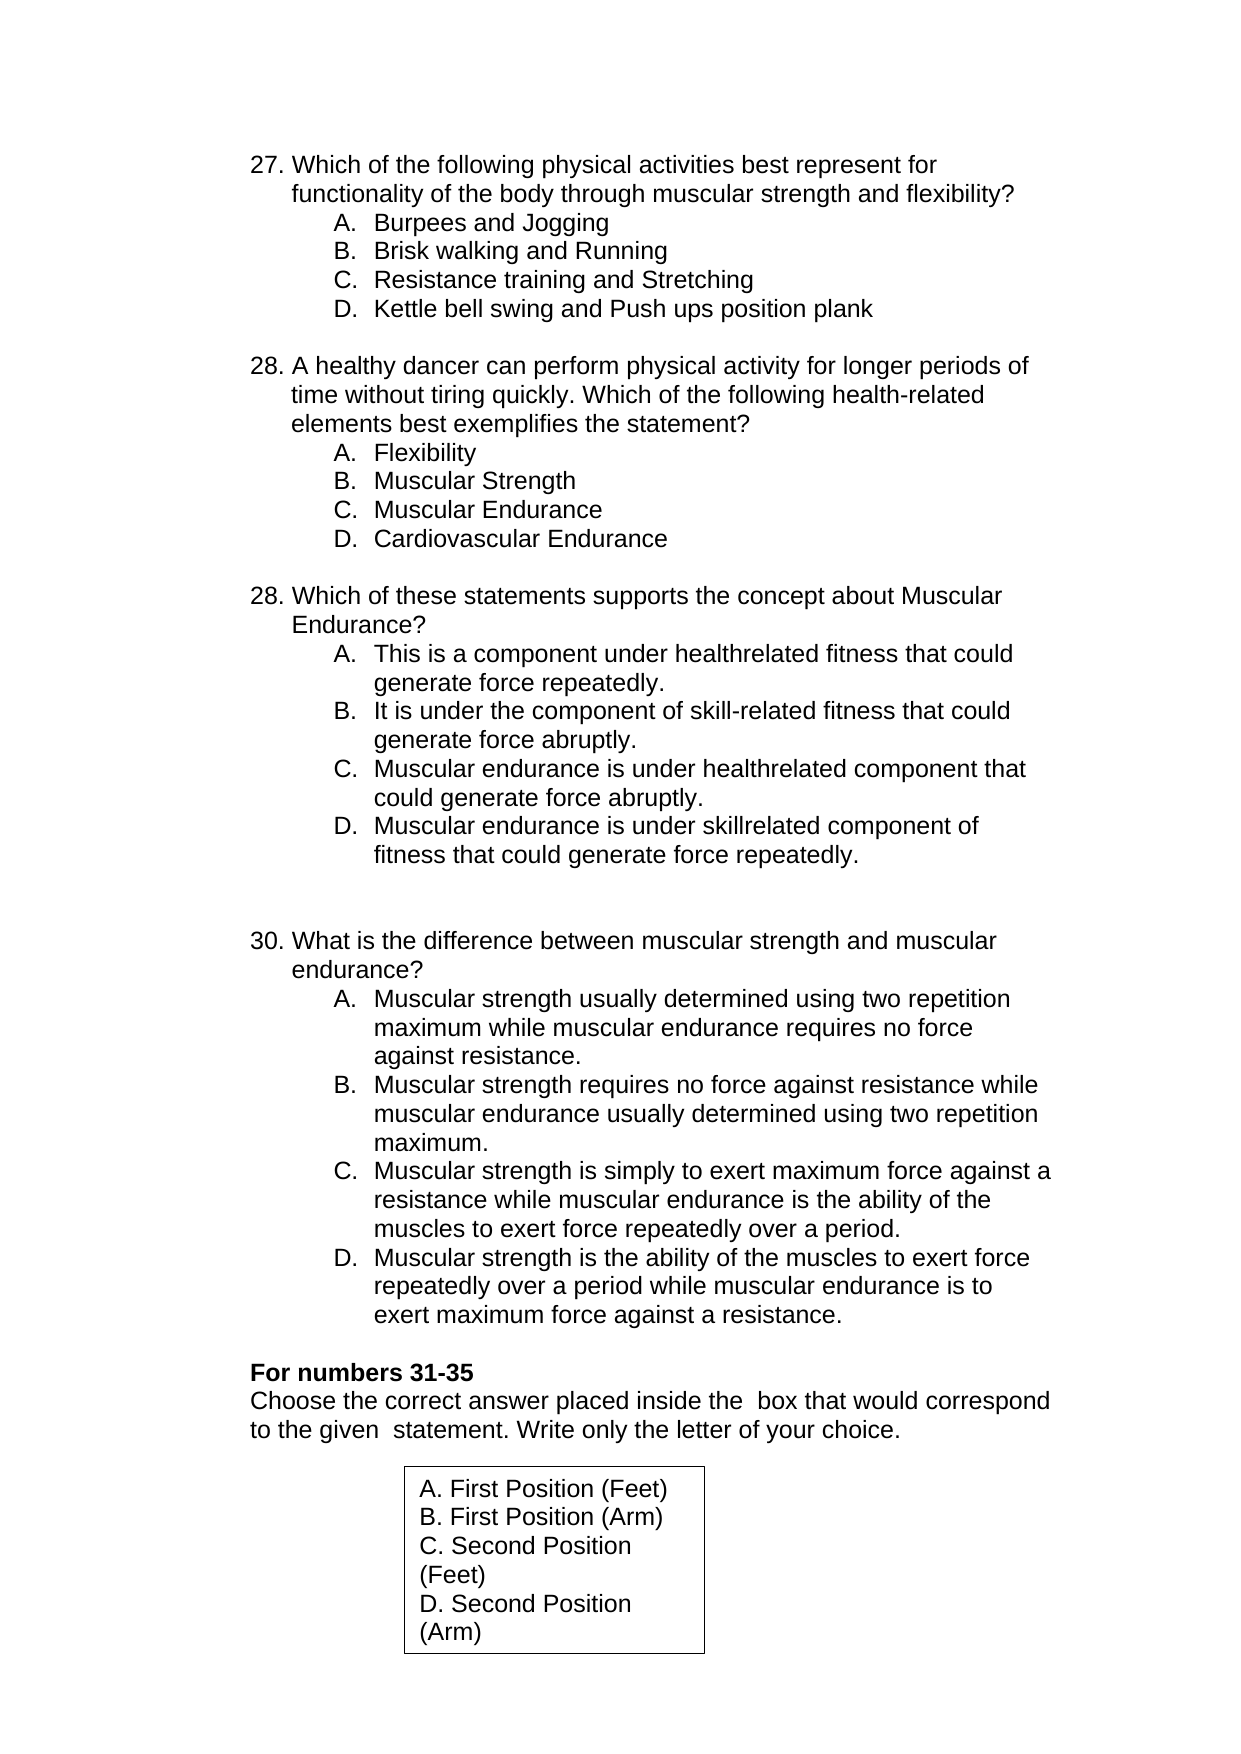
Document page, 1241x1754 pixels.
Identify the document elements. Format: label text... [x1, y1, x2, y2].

list Resistance training and Stretching [333, 265, 1053, 294]
list This is a component under healthrelated fitness that could generate force repeatedly. [333, 639, 1053, 696]
text 28. Which of these statements supports the concept about Muscular Endurance? [250, 581, 1053, 639]
list Muscular strength is the ability of the muscles to exert force repeatedly over a period while muscular endurance is to exert maximum force against a resistance. [333, 1242, 1053, 1329]
list Burpees and Jogging [333, 207, 1053, 236]
list Brisk walking and Running [333, 236, 1053, 265]
list Muscular strength requires no force against resistance while muscular endurance usually determined using two repetition maximum. [333, 1070, 1053, 1156]
list It is under the component of skill-related fitness that could generate force abruptly. [333, 696, 1053, 754]
list Kettle bell swing and Push ups position plank [333, 294, 1053, 322]
text For numbers 31-35 [250, 1357, 1053, 1386]
list Muscular Strength [333, 466, 1053, 495]
list Muscular endurance is under skillrelated component of fitness that could generate force repeatedly. [333, 811, 1053, 869]
text 30. What is the difference between muscular strength and muscular endurance? [250, 926, 1053, 984]
list Muscular strength is simply to exert maximum force against a resistance while muscular endurance is the ability of the muscles to exert force repeatedly over a period. [333, 1156, 1053, 1242]
list Muscular strength usually determined using two repetition maximum while muscular endurance requires no force against resistance. [333, 984, 1053, 1070]
list A healthy dancer can perform physical activity for longer periods of time without tiring quickly. Which of the following health-related elements best exemplifies the statement? [250, 351, 1053, 437]
list Flexibility [333, 437, 1053, 466]
list Muscular endurance is under healthrelated component that could generate force abruptly. [333, 754, 1053, 811]
list Cardiovascular Endurance [333, 524, 1053, 552]
list Muscular Endurance [333, 495, 1053, 524]
text 27. Which of the following physical activities best represent for functionality of the body through muscular strength and flexibility? [250, 150, 1053, 207]
text Choose the correct answer placed inside the box that would correspond to the given statement. Write only the letter of your choice. [250, 1386, 1053, 1444]
